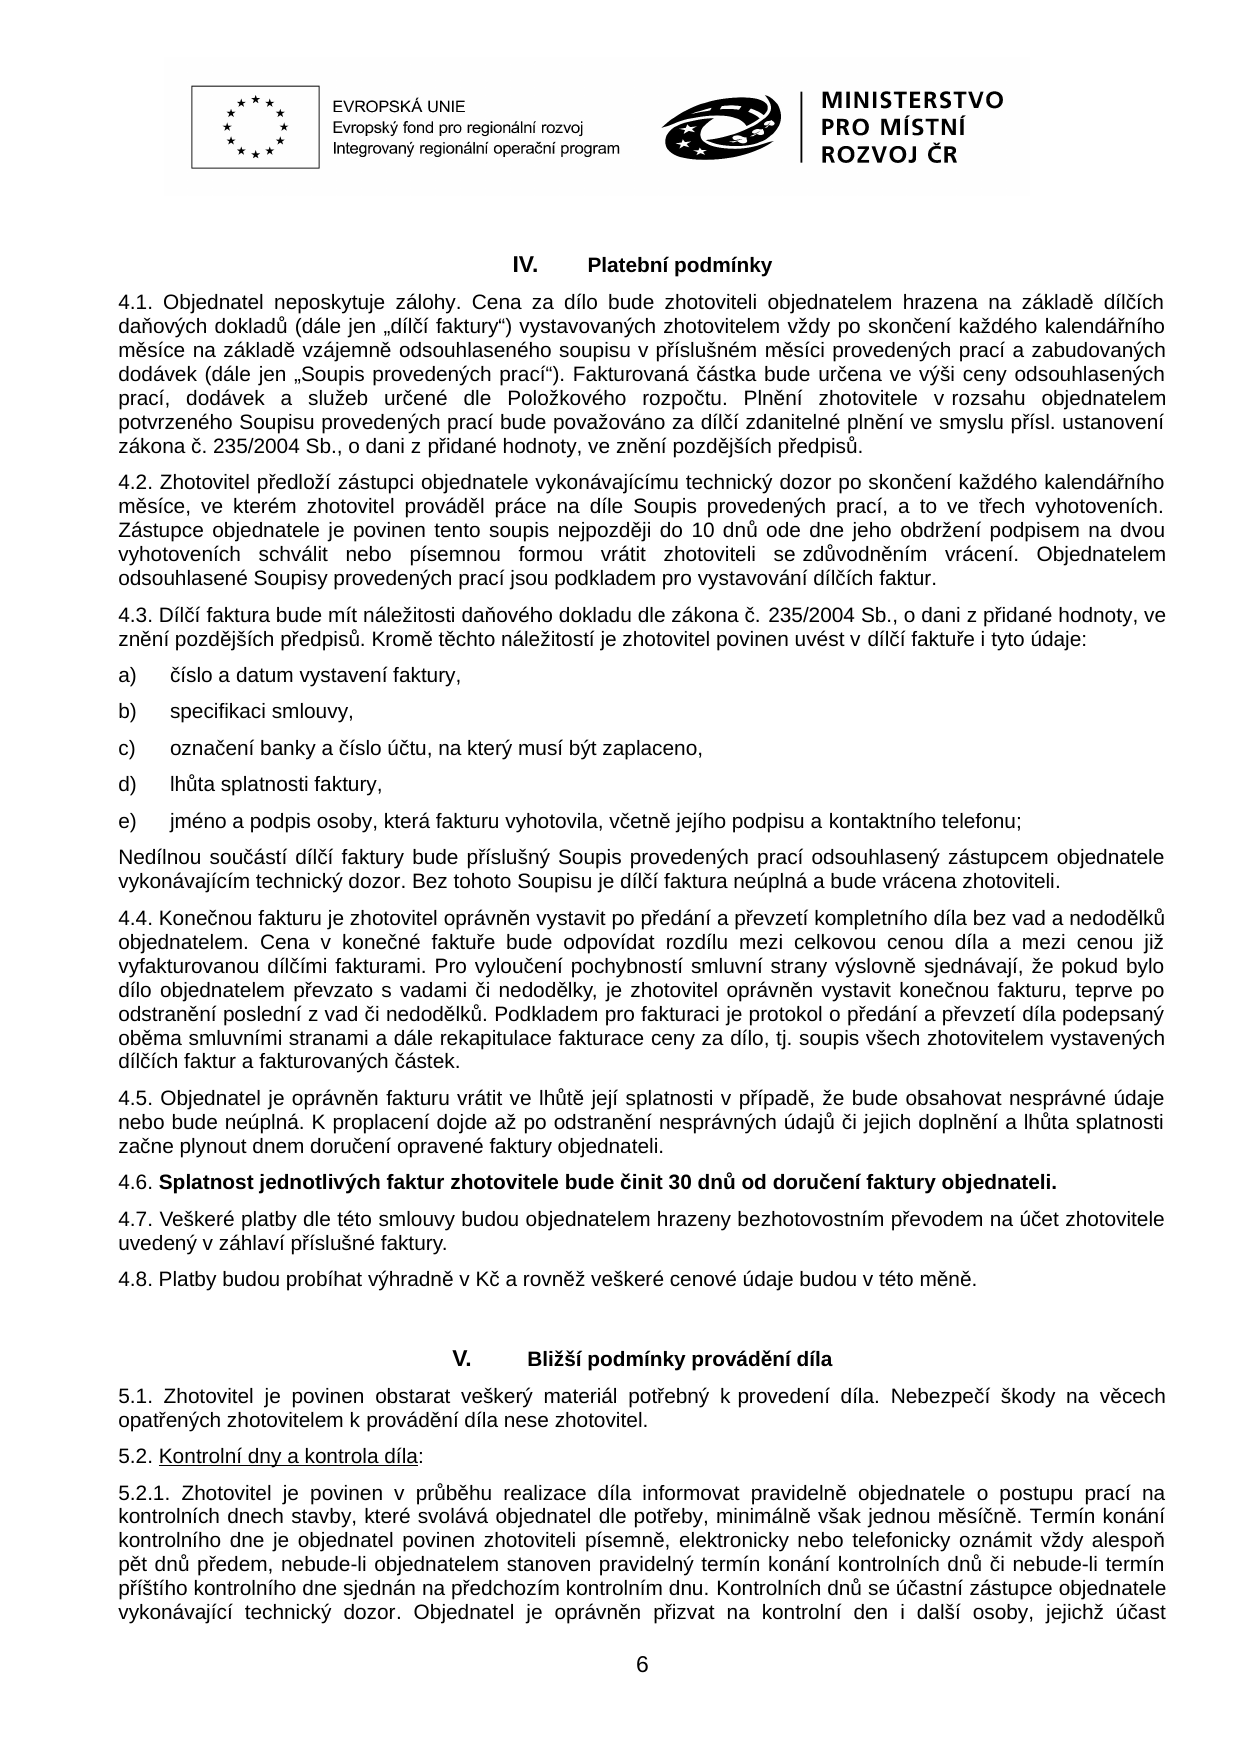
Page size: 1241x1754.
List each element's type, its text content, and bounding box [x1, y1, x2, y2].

subtitle Platební podmínky [118, 251, 1166, 277]
text 5.2. Kontrolní dny a kontrola díla: [118, 1444, 1166, 1468]
list označení banky a číslo účtu, na který musí být zaplaceno, [118, 736, 1166, 760]
list lhůta splatnosti faktury, [118, 772, 1166, 796]
list jméno a podpis osoby, která fakturu vyhotovila, včetně jejího podpisu a kontaktního telefonu; [118, 809, 1166, 833]
text 4.3. Dílčí faktura bude mít náležitosti daňového dokladu dle zákona č. 235/2004 Sb., o dani z přidané hodnoty, ve znění pozdějších předpisů. Kromě těchto náležitostí je zhotovitel povinen uvést v dílčí faktuře i tyto údaje: [118, 602, 1166, 650]
text 4.1. Objednatel neposkytuje zálohy. Cena za dílo bude zhotoviteli objednatelem hrazena na základě dílčích daňových dokladů (dále jen „dílčí faktury“) vystavovaných zhotovitelem vždy po skončení každého kalendářního měsíce na základě vzájemně odsouhlaseného soupisu v příslušném měsíci provedených prací a zabudovaných dodávek (dále jen „Soupis provedených prací“). Fakturovaná částka bude určena ve výši ceny odsouhlasených prací, dodávek a služeb určené dle Položkového rozpočtu. Plnění zhotovitele v rozsahu objednatelem potvrzeného Soupisu provedených prací bude považováno za dílčí zdanitelné plnění ve smyslu přísl. ustanovení zákona č. 235/2004 Sb., o dani z přidané hodnoty, ve znění pozdějších předpisů. [118, 290, 1166, 458]
list číslo a datum vystavení faktury, [118, 663, 1166, 687]
subtitle 4.5. Objednatel je oprávněn fakturu vrátit ve lhůtě její splatnosti v případě, že bude obsahovat nesprávné údaje nebo bude neúplná. K proplacení dojde až po odstranění nesprávných údajů či jejich doplnění a lhůta splatnosti začne plynout dnem doručení opravené faktury objednateli. [118, 1086, 1166, 1158]
text 4.2. Zhotovitel předloží zástupci objednatele vykonávajícímu technický dozor po skončení každého kalendářního měsíce, ve kterém zhotovitel prováděl práce na díle Soupis provedených prací, a to ve třech vyhotoveních. Zástupce objednatele je povinen tento soupis nejpozději do 10 dnů ode dne jeho obdržení podpisem na dvou vyhotoveních schválit nebo písemnou formou vrátit zhotoviteli se zdůvodněním vrácení. Objednatelem odsouhlasené Soupisy provedených prací jsou podkladem pro vystavování dílčích faktur. [118, 470, 1166, 590]
list specifikaci smlouvy, [118, 699, 1166, 723]
picture [163, 57, 1030, 196]
subtitle 4.6. Splatnost jednotlivých faktur zhotovitele bude činit 30 dnů od doručení faktury objednateli. [118, 1170, 1166, 1194]
subtitle 4.7. Veškeré platby dle této smlouvy budou objednatelem hrazeny bezhotovostním převodem na účet zhotovitele uvedený v záhlaví příslušné faktury. [118, 1207, 1166, 1254]
text 5.1. Zhotovitel je povinen obstarat veškerý materiál potřebný k provedení díla. Nebezpečí škody na věcech opatřených zhotovitelem k provádění díla nese zhotovitel. [118, 1383, 1166, 1431]
subtitle 4.4. Konečnou fakturu je zhotovitel oprávněn vystavit po předání a převzetí kompletního díla bez vad a nedodělků objednatelem. Cena v konečné faktuře bude odpovídat rozdílu mezi celkovou cenou díla a mezi cenou již vyfakturovanou dílčími fakturami. Pro vyloučení pochybností smluvní strany výslovně sjednávají, že pokud bylo dílo objednatelem převzato s vadami či nedodělky, je zhotovitel oprávněn vystavit konečnou fakturu, teprve po odstranění poslední z vad či nedodělků. Podkladem pro fakturaci je protokol o předání a převzetí díla podepsaný oběma smluvními stranami a dále rekapitulace fakturace ceny za dílo, tj. soupis všech zhotovitelem vystavených dílčích faktur a fakturovaných částek. [118, 906, 1166, 1073]
text Nedílnou součástí dílčí faktury bude příslušný Soupis provedených prací odsouhlasený zástupcem objednatele vykonávajícím technický dozor. Bez tohoto Soupisu je dílčí faktura neúplná a bude vrácena zhotoviteli. [118, 845, 1166, 893]
subtitle Bližší podmínky provádění díla [118, 1345, 1166, 1371]
subtitle 4.8. Platby budou probíhat výhradně v Kč a rovněž veškeré cenové údaje budou v této měně. [118, 1267, 1166, 1291]
